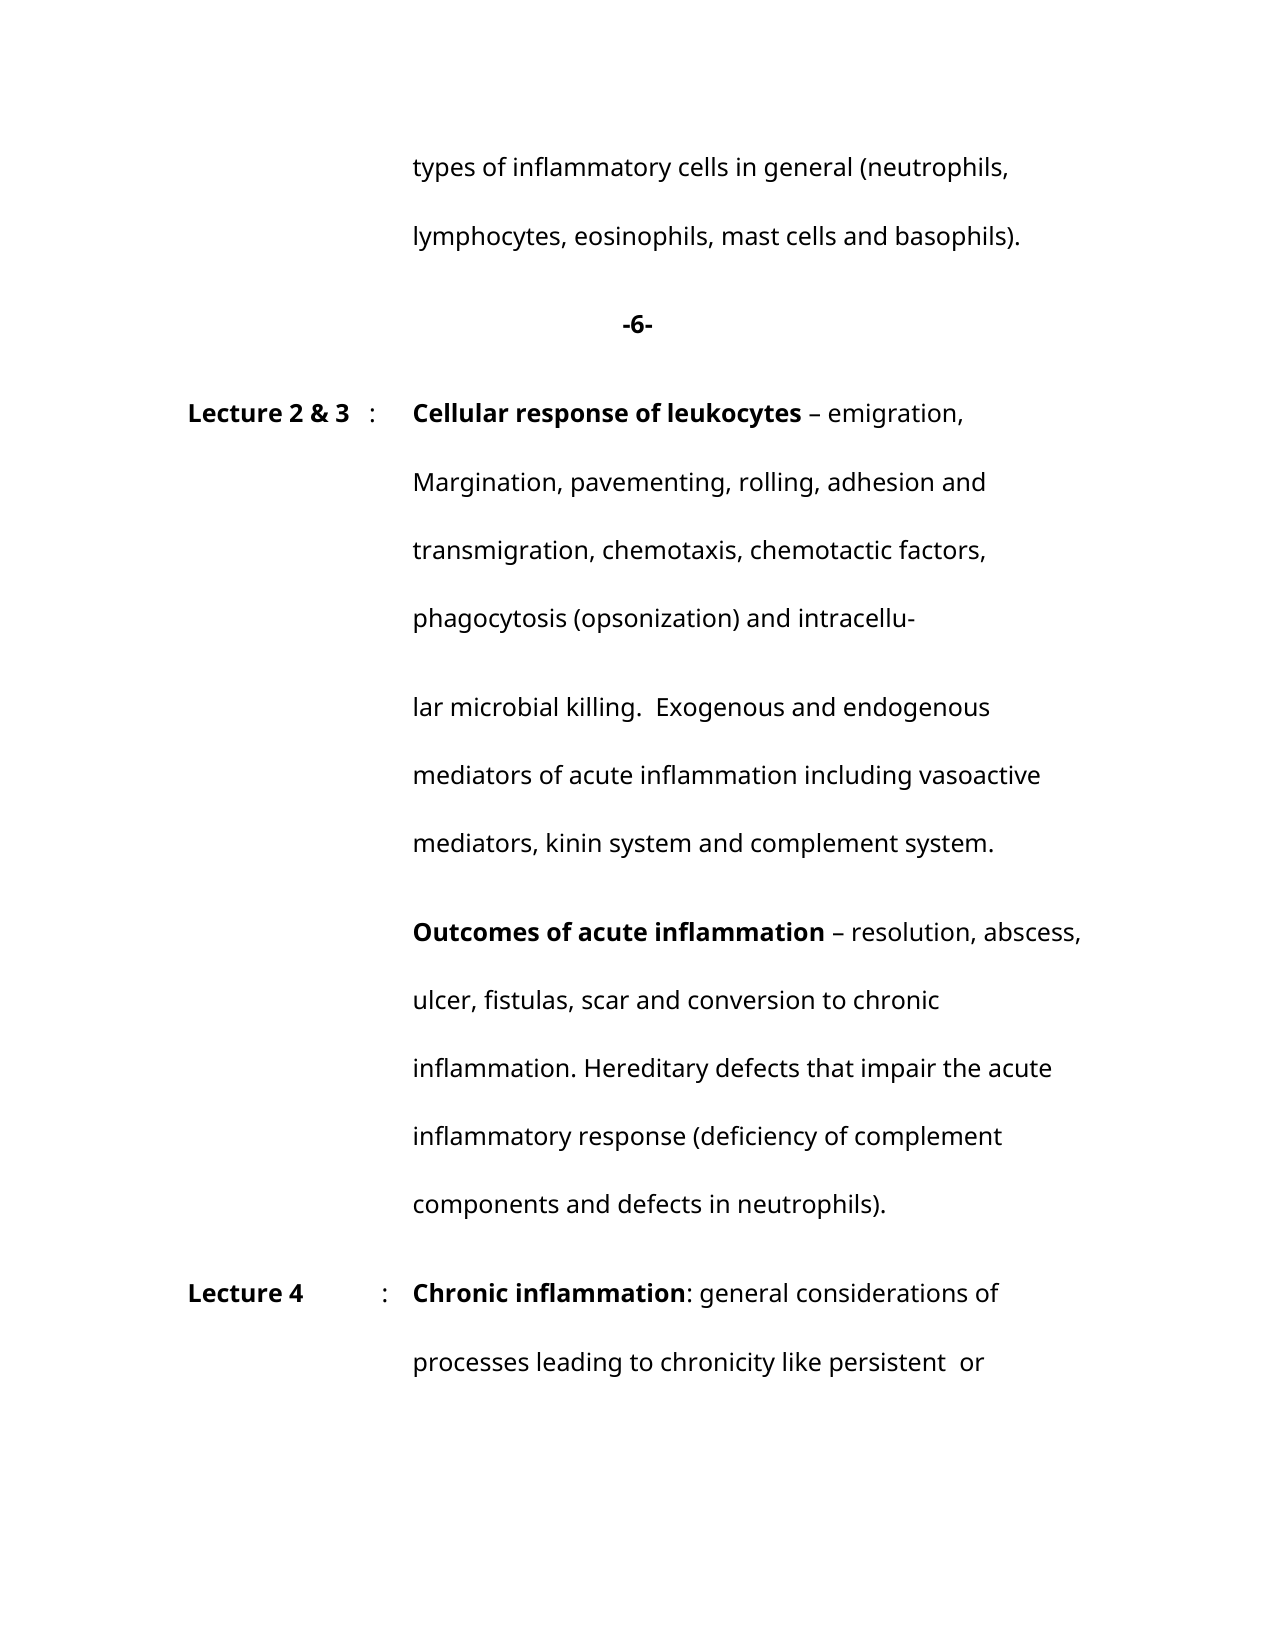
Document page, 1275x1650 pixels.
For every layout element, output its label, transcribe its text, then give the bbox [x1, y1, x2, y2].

text Lecture 2 & 3 : Cellular response of leukocytes – emigration, Margination, pavementing, rolling, adhesion and transmigration, chemotaxis, chemotactic factors, phagocytosis (opsonization) and intracellu- [187, 396, 1087, 634]
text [187, 150, 1087, 252]
text Outcomes of acute inflammation – resolution, abscess, ulcer, fistulas, scar and conversion to chronic inflammation. Hereditary defects that impair the acute inflammatory response (deficiency of complement components and defects in neutrophils). [187, 914, 1087, 1221]
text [187, 1276, 1087, 1378]
text -6- [187, 307, 1087, 341]
text lar microbial killing. Exogenous and endogenous mediators of acute inflammation including vasoactive mediators, kinin system and complement system. [187, 689, 1087, 860]
